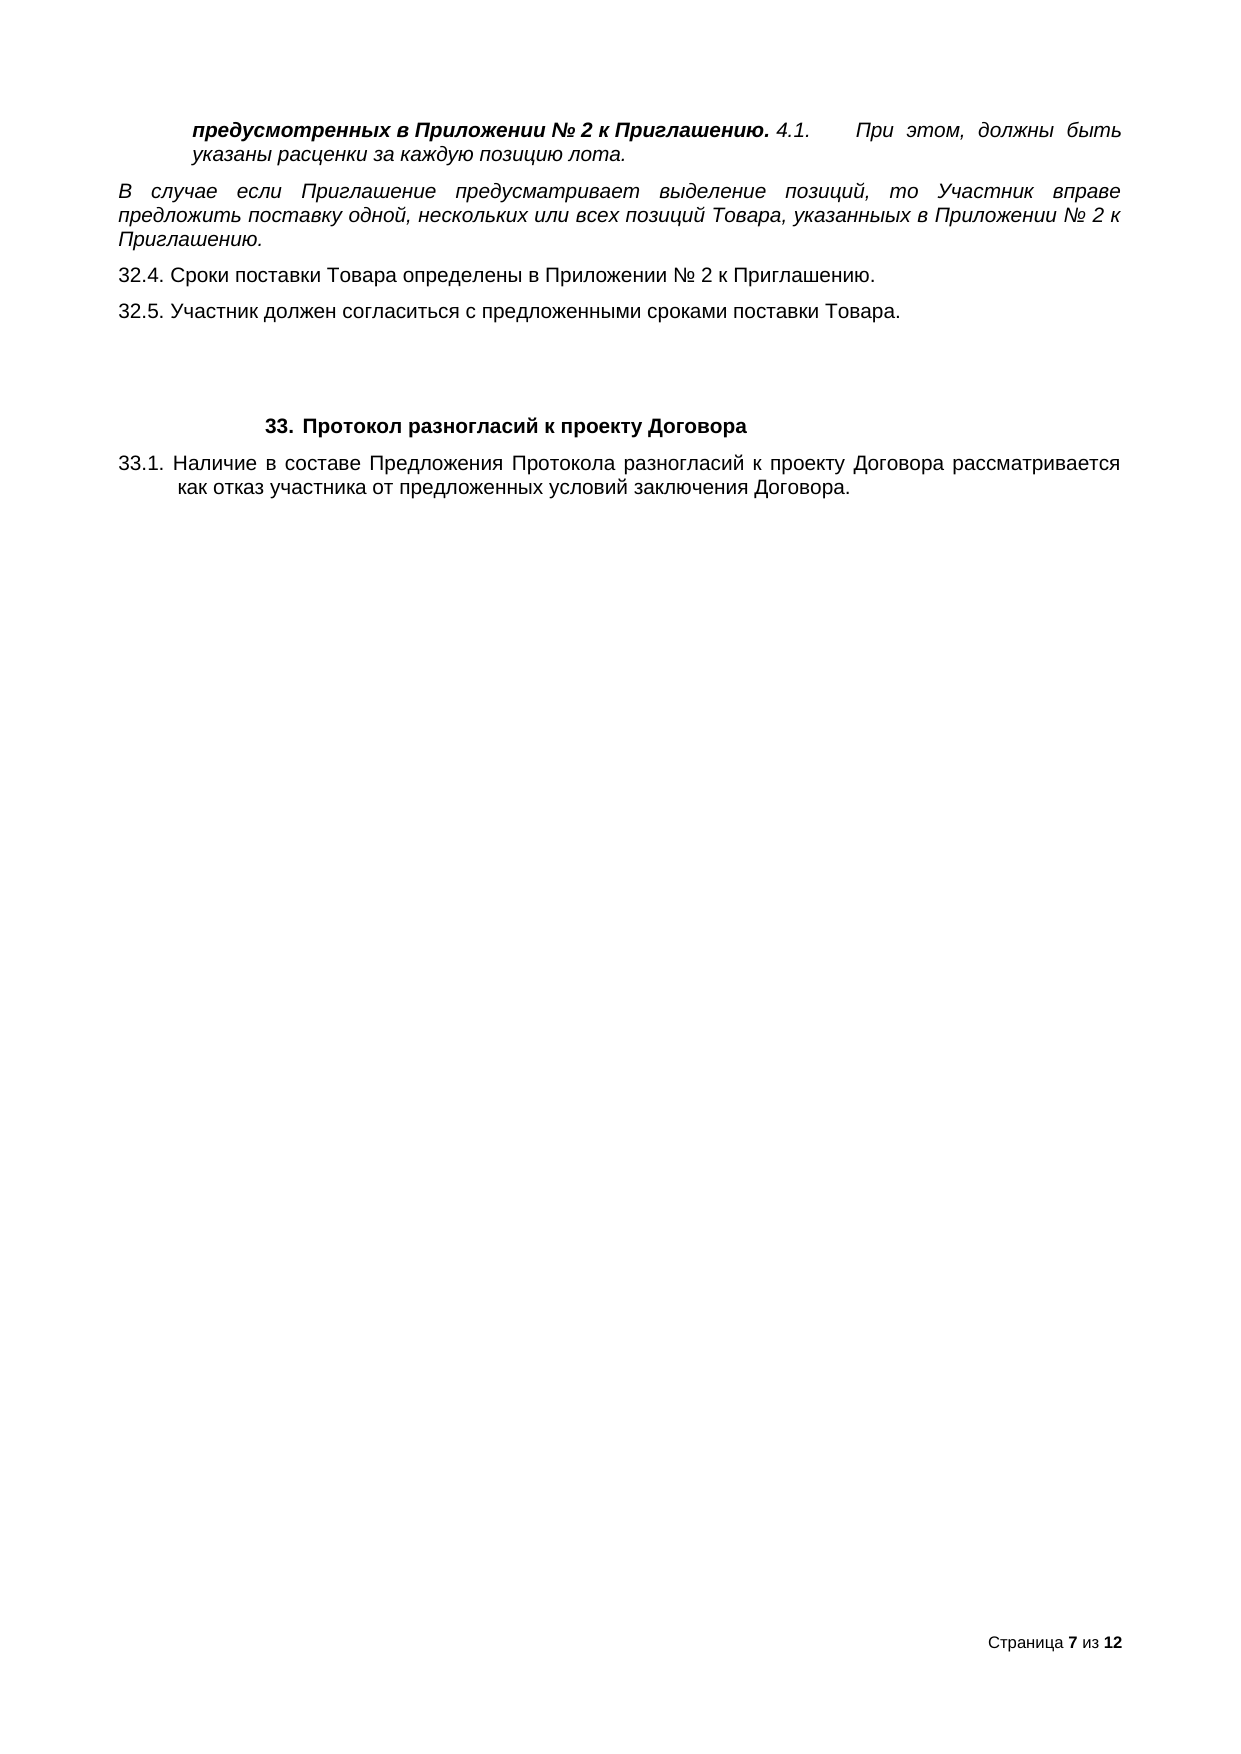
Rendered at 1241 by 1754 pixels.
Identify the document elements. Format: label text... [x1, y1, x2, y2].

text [118, 118, 1122, 166]
subtitle Протокол разногласий к проекту Договора [265, 414, 1122, 438]
text В случае если Приглашение предусматривает выделение позиций, то Участник вправе предложить поставку одной, нескольких или всех позиций Товара, указанныых в Приложении № 2 к Приглашению. [118, 178, 1122, 250]
text 32.4. Сроки поставки Товара определены в Приложении № 2 к Приглашению. [118, 263, 1122, 287]
text 32.5. Участник должен согласиться с предложенными сроками поставки Товара. [118, 299, 1122, 323]
text 33.1. Наличие в составе Предложения Протокола разногласий к проекту Договора рассматривается как отказ участника от предложенных условий заключения Договора. [118, 451, 1122, 499]
